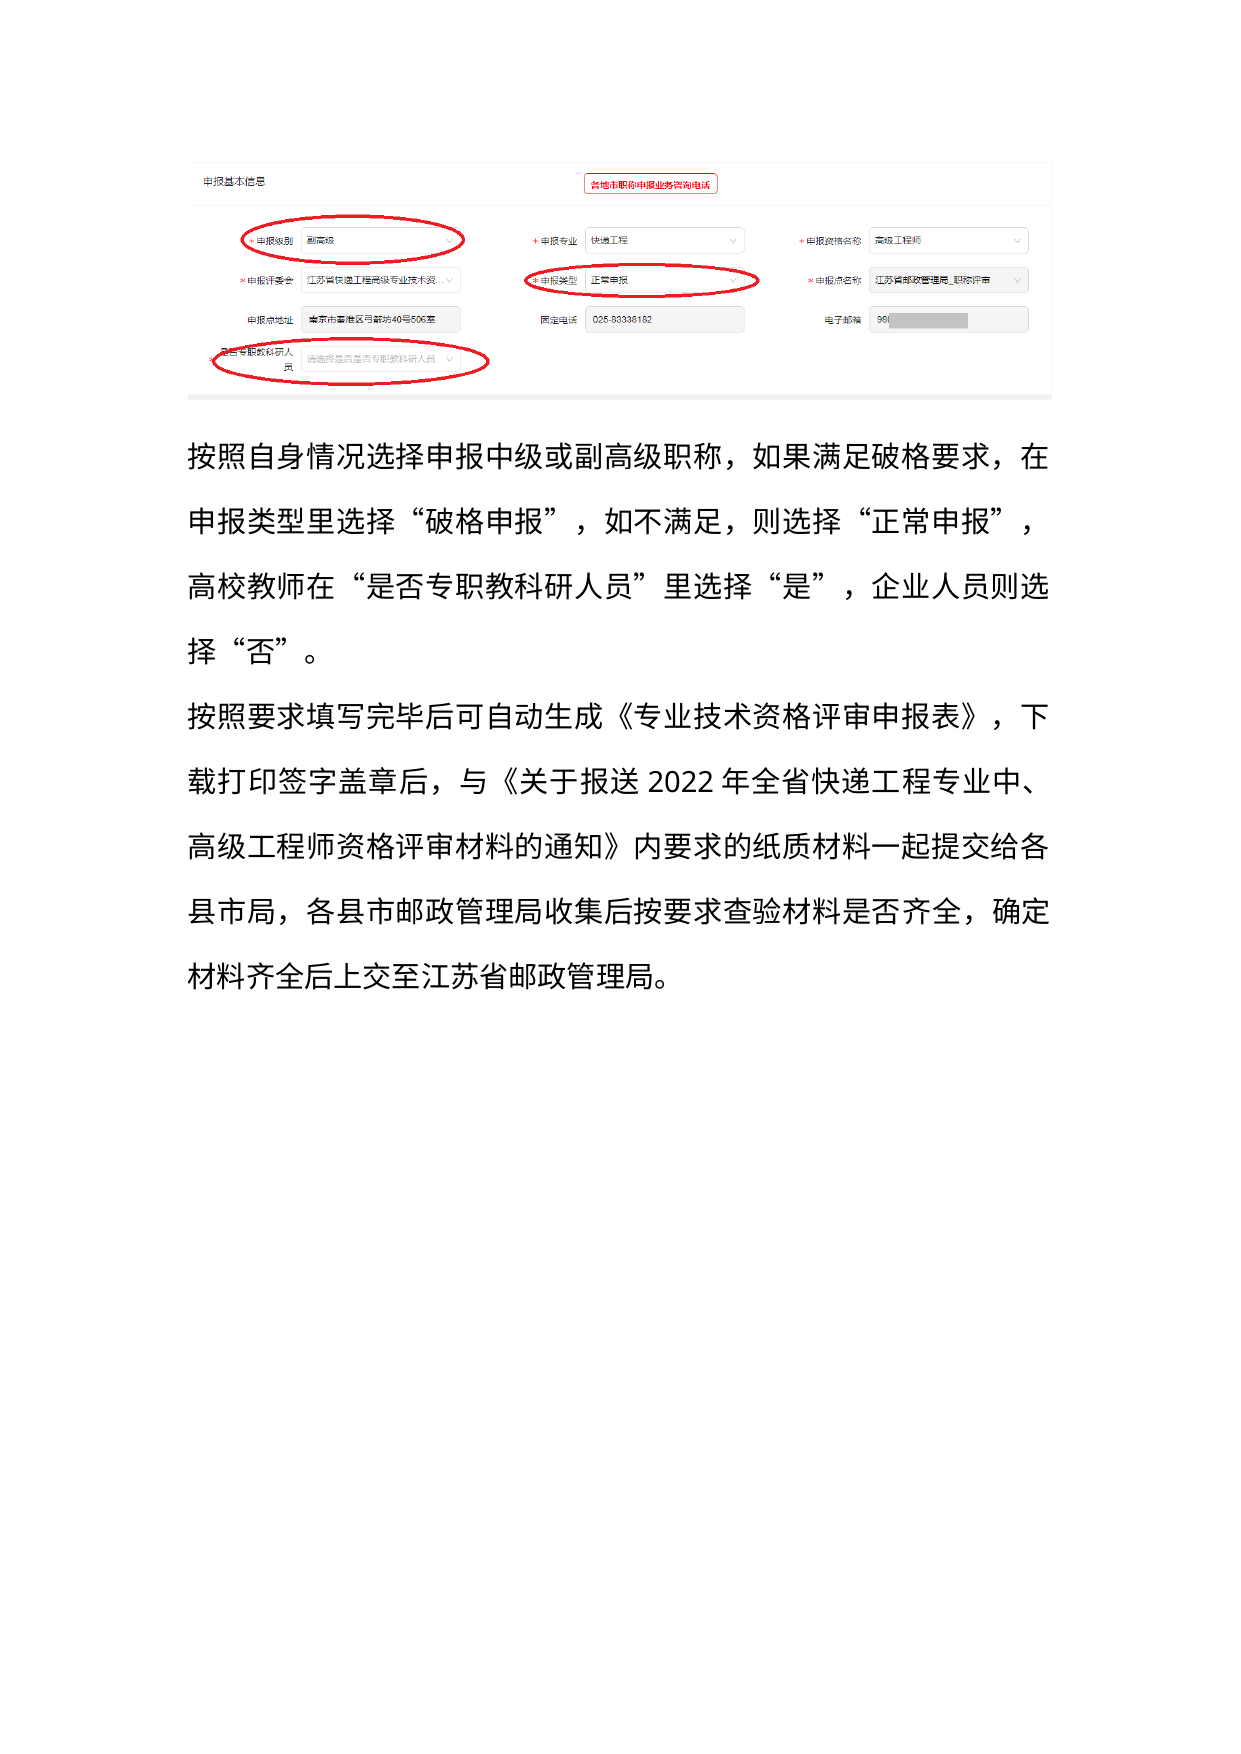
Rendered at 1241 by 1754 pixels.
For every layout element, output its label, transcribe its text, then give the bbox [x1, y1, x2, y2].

list 按照要求填写完毕后可自动生成《专业技术资格评审申报表》，下载打印签字盖章后，与《关于报送2022年全省快递工程专业中、高级工程师资格评审材料的通知》内要求的纸质材料一起提交给各县市局，各县市邮政管理局收集后按要求查验材料是否齐全，确定材料齐全后上交至江苏省邮政管理局。 [187, 682, 1053, 1007]
list 按照自身情况选择申报中级或副高级职称，如果满足破格要求，在申报类型里选择“破格申报”，如不满足，则选择“正常申报”，高校教师在“是否专职教科研人员”里选择“是”，企业人员则选择“否”。 [187, 422, 1053, 682]
picture [187, 162, 1052, 400]
